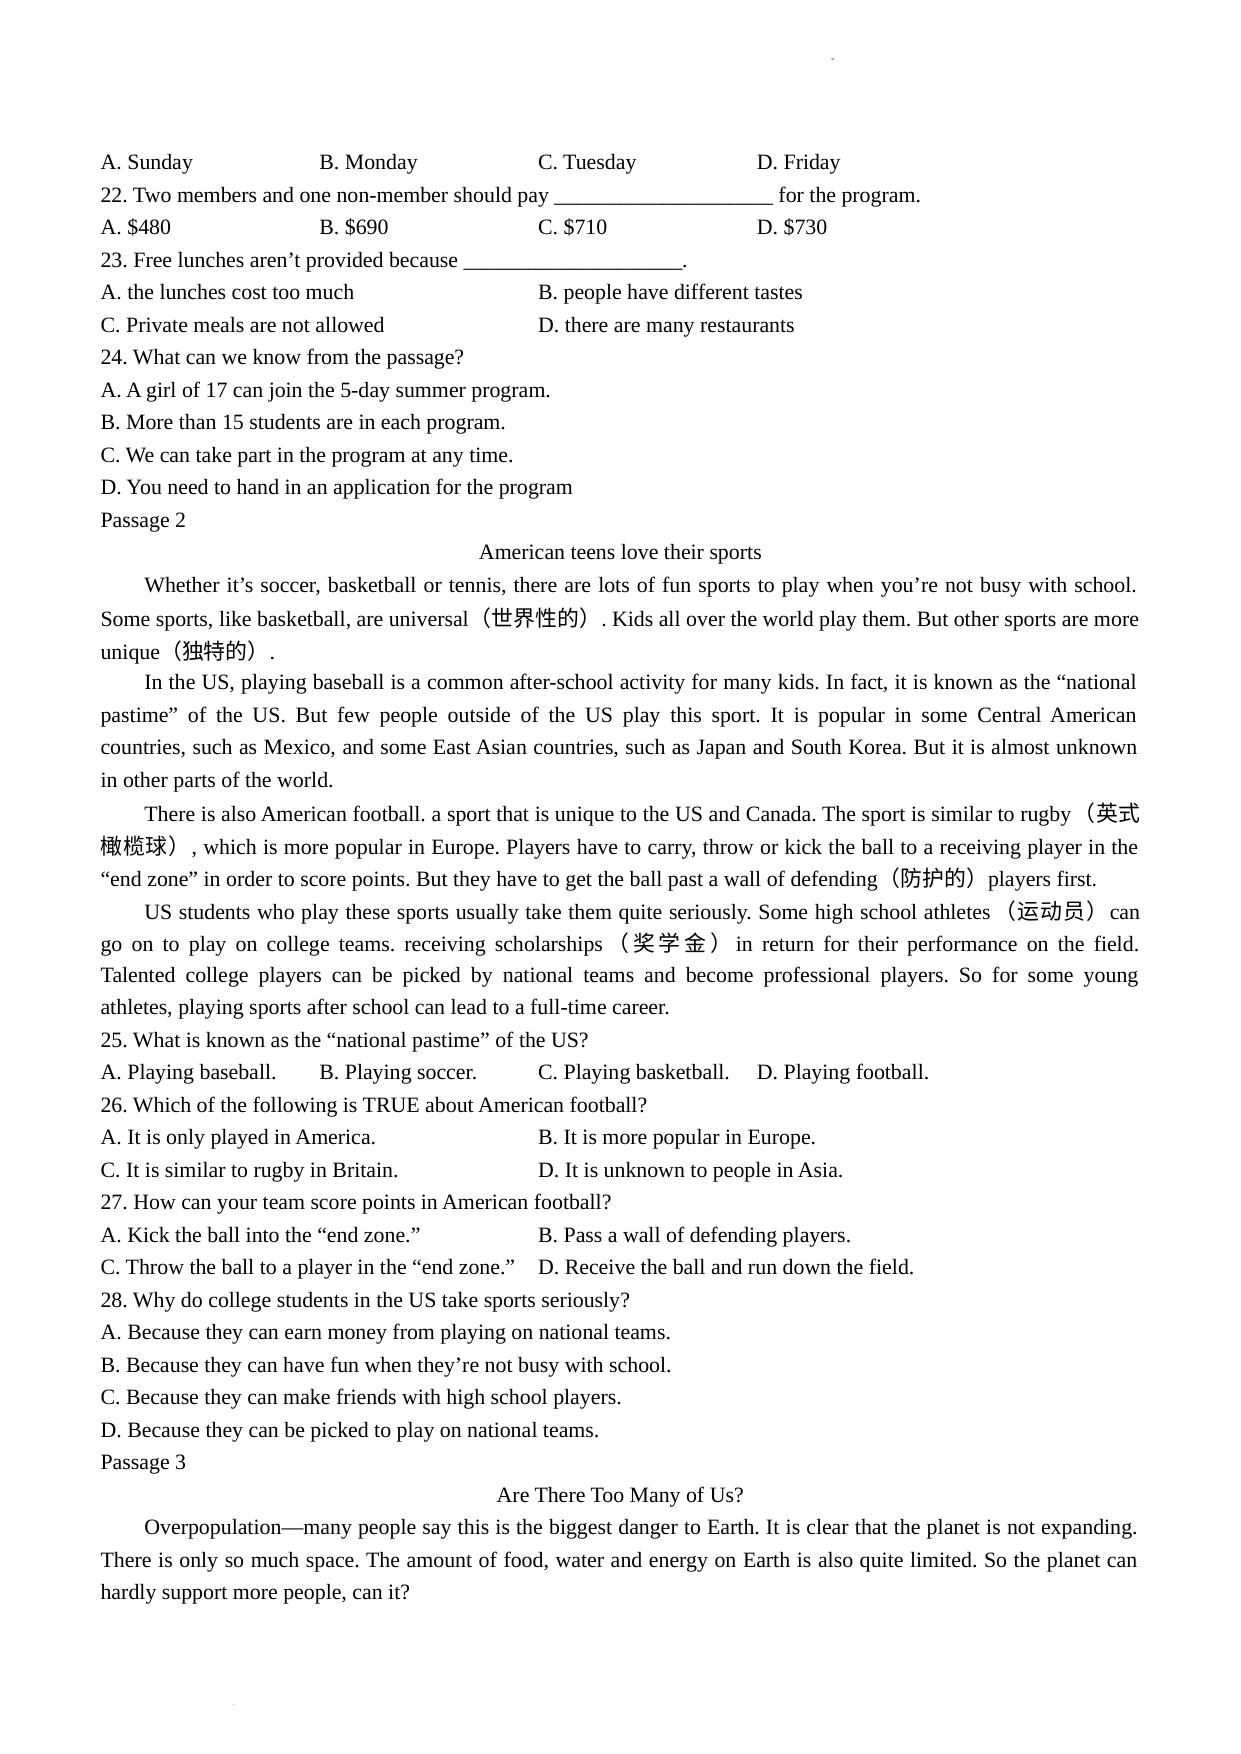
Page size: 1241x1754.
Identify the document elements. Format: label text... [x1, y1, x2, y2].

text American teens love their sports [100, 536, 1140, 568]
text There is also American football. a sport that is unique to the US and Canada. The sport is similar to rugby（英式橄榄球）, which is more popular in Europe. Players have to carry, throw or kick the ball to a receiving player in the “end zone” in order to score points. But they have to get the ball past a wall of defending（防护的）players first. [100, 796, 1140, 893]
text C. It is similar to rugby in Britain. D. It is unknown to people in Asia. [100, 1153, 1140, 1186]
text 25. What is known as the “national pastime” of the US? [100, 1023, 1140, 1056]
text C. Throw the ball to a player in the “end zone.” D. Receive the ball and run down the field. [100, 1251, 1140, 1283]
text 22. Two members and one non-member should pay ____________________ for the program. [100, 178, 1140, 211]
text D. Because they can be picked to play on national teams. [100, 1413, 1140, 1446]
text Are There Too Many of Us? [100, 1478, 1140, 1511]
text 27. How can your team score points in American football? [100, 1186, 1140, 1218]
text A. $480 B. $690 C. $710 D. $730 [100, 211, 1140, 243]
text A. Playing baseball. B. Playing soccer. C. Playing basketball. D. Playing football. [100, 1056, 1140, 1088]
text A. It is only played in America. B. It is more popular in Europe. [100, 1121, 1140, 1153]
text 23. Free lunches aren’t provided because ____________________. [100, 243, 1140, 276]
text Overpopulation—many people say this is the biggest danger to Earth. It is clear that the planet is not expanding. There is only so much space. The amount of food, water and energy on Earth is also quite limited. So the planet can hardly support more people, can it? [100, 1511, 1140, 1608]
text A. A girl of 17 can join the 5-day summer program. [100, 373, 1140, 406]
text A. Sunday B. Monday C. Tuesday D. Friday [100, 146, 1140, 178]
text Whether it’s soccer, basketball or tennis, there are lots of fun sports to play when you’re not busy with school. Some sports, like basketball, are universal（世界性的）. Kids all over the world play them. But other sports are more unique（独特的）. [100, 568, 1140, 666]
text Passage 2 [100, 503, 1140, 536]
text C. Private meals are not allowed D. there are many restaurants [100, 308, 1140, 341]
text A. the lunches cost too much B. people have different tastes [100, 276, 1140, 308]
text Passage 3 [100, 1446, 1140, 1478]
text A. Kick the ball into the “end zone.” B. Pass a wall of defending players. [100, 1218, 1140, 1251]
text A. Because they can earn money from playing on national teams. [100, 1316, 1140, 1348]
text B. More than 15 students are in each program. [100, 406, 1140, 438]
text 24. What can we know from the passage? [100, 341, 1140, 373]
text 26. Which of the following is TRUE about American football? [100, 1088, 1140, 1121]
text C. Because they can make friends with high school players. [100, 1381, 1140, 1413]
text B. Because they can have fun when they’re not busy with school. [100, 1348, 1140, 1381]
text In the US, playing baseball is a common after-school activity for many kids. In fact, it is known as the “national pastime” of the US. But few people outside of the US play this sport. It is popular in some Central American countries, such as Mexico, and some East Asian countries, such as Japan and South Korea. But it is almost unknown in other parts of the world. [100, 666, 1140, 796]
text D. You need to hand in an application for the program [100, 471, 1140, 503]
text C. We can take part in the program at any time. [100, 438, 1140, 471]
text 28. Why do college students in the US take sports seriously? [100, 1283, 1140, 1316]
text US students who play these sports usually take them quite seriously. Some high school athletes（运动员）can go on to play on college teams. receiving scholarships（奖学金）in return for their performance on the field. Talented college players can be picked by national teams and become professional players. So for some young athletes, playing sports after school can lead to a full-time career. [100, 893, 1140, 1023]
